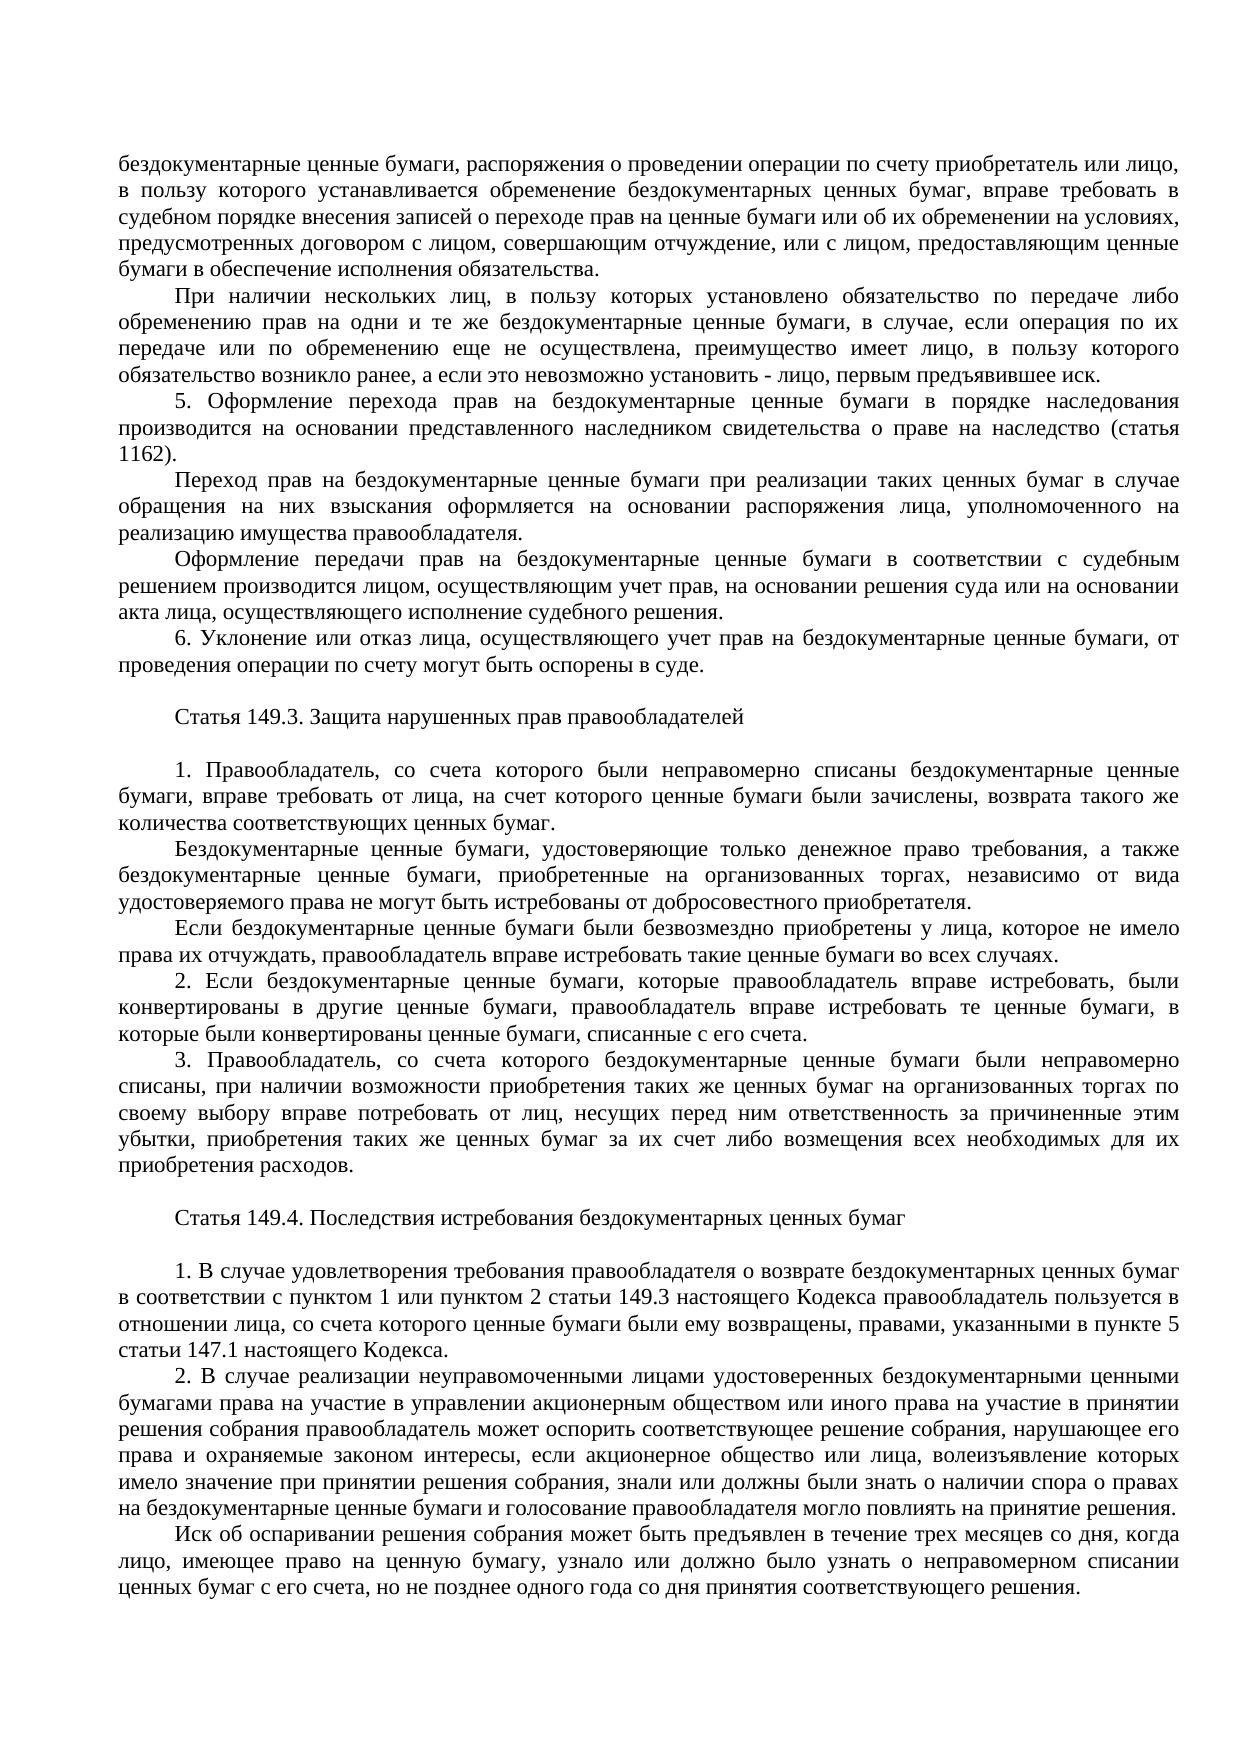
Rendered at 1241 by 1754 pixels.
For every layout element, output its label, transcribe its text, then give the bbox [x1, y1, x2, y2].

text 5. Оформление перехода прав на бездокументарные ценные бумаги в порядке наследования производится на основании представленного наследником свидетельства о праве на наследство (статья 1162). [118, 387, 1181, 466]
text Статья 149.3. Защита нарушенных прав правообладателей [118, 703, 1181, 730]
text При наличии нескольких лиц, в пользу которых установлено обязательство по передаче либо обременению прав на одни и те же бездокументарные ценные бумаги, в случае, если операция по их передаче или по обременению еще не осуществлена, преимущество имеет лицо, в пользу которого обязательство возникло ранее, а если это невозможно установить - лицо, первым предъявившее иск. [118, 282, 1181, 387]
text 6. Уклонение или отказ лица, осуществляющего учет прав на бездокументарные ценные бумаги, от проведения операции по счету могут быть оспорены в суде. [118, 624, 1181, 677]
text 3. Правообладатель, со счета которого бездокументарные ценные бумаги были неправомерно списаны, при наличии возможности приобретения таких же ценных бумаг на организованных торгах по своему выбору вправе потребовать от лиц, несущих перед ним ответственность за причиненные этим убытки, приобретения таких же ценных бумаг за их счет либо возмещения всех необходимых для их приобретения расходов. [118, 1046, 1181, 1178]
text Статья 149.4. Последствия истребования бездокументарных ценных бумаг [118, 1204, 1181, 1231]
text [118, 150, 1181, 282]
text Оформление передачи прав на бездокументарные ценные бумаги в соответствии с судебным решением производится лицом, осуществляющим учет прав, на основании решения суда или на основании акта лица, осуществляющего исполнение судебного решения. [118, 545, 1181, 624]
text Бездокументарные ценные бумаги, удостоверяющие только денежное право требования, а также бездокументарные ценные бумаги, приобретенные на организованных торгах, независимо от вида удостоверяемого права не могут быть истребованы от добросовестного приобретателя. [118, 835, 1181, 914]
text 2. Если бездокументарные ценные бумаги, которые правообладатель вправе истребовать, были конвертированы в другие ценные бумаги, правообладатель вправе истребовать те ценные бумаги, в которые были конвертированы ценные бумаги, списанные с его счета. [118, 967, 1181, 1046]
text Иск об оспаривании решения собрания может быть предъявлен в течение трех месяцев со дня, когда лицо, имеющее право на ценную бумагу, узнало или должно было узнать о неправомерном списании ценных бумаг с его счета, но не позднее одного года со дня принятия соответствующего решения. [118, 1520, 1181, 1599]
text 1. Правообладатель, со счета которого были неправомерно списаны бездокументарные ценные бумаги, вправе требовать от лица, на счет которого ценные бумаги были зачислены, возврата такого же количества соответствующих ценных бумаг. [118, 756, 1181, 835]
text 2. В случае реализации неуправомоченными лицами удостоверенных бездокументарными ценными бумагами права на участие в управлении акционерным обществом или иного права на участие в принятии решения собрания правообладатель может оспорить соответствующее решение собрания, нарушающее его права и охраняемые законом интересы, если акционерное общество или лица, волеизъявление которых имело значение при принятии решения собрания, знали или должны были знать о наличии спора о правах на бездокументарные ценные бумаги и голосование правообладателя могло повлиять на принятие решения. [118, 1362, 1181, 1520]
text Переход прав на бездокументарные ценные бумаги при реализации таких ценных бумаг в случае обращения на них взыскания оформляется на основании распоряжения лица, уполномоченного на реализацию имущества правообладателя. [118, 466, 1181, 545]
text Если бездокументарные ценные бумаги были безвозмездно приобретены у лица, которое не имело права их отчуждать, правообладатель вправе истребовать такие ценные бумаги во всех случаях. [118, 914, 1181, 967]
text 1. В случае удовлетворения требования правообладателя о возврате бездокументарных ценных бумаг в соответствии с пунктом 1 или пунктом 2 статьи 149.3 настоящего Кодекса правообладатель пользуется в отношении лица, со счета которого ценные бумаги были ему возвращены, правами, указанными в пункте 5 статьи 147.1 настоящего Кодекса. [118, 1257, 1181, 1362]
